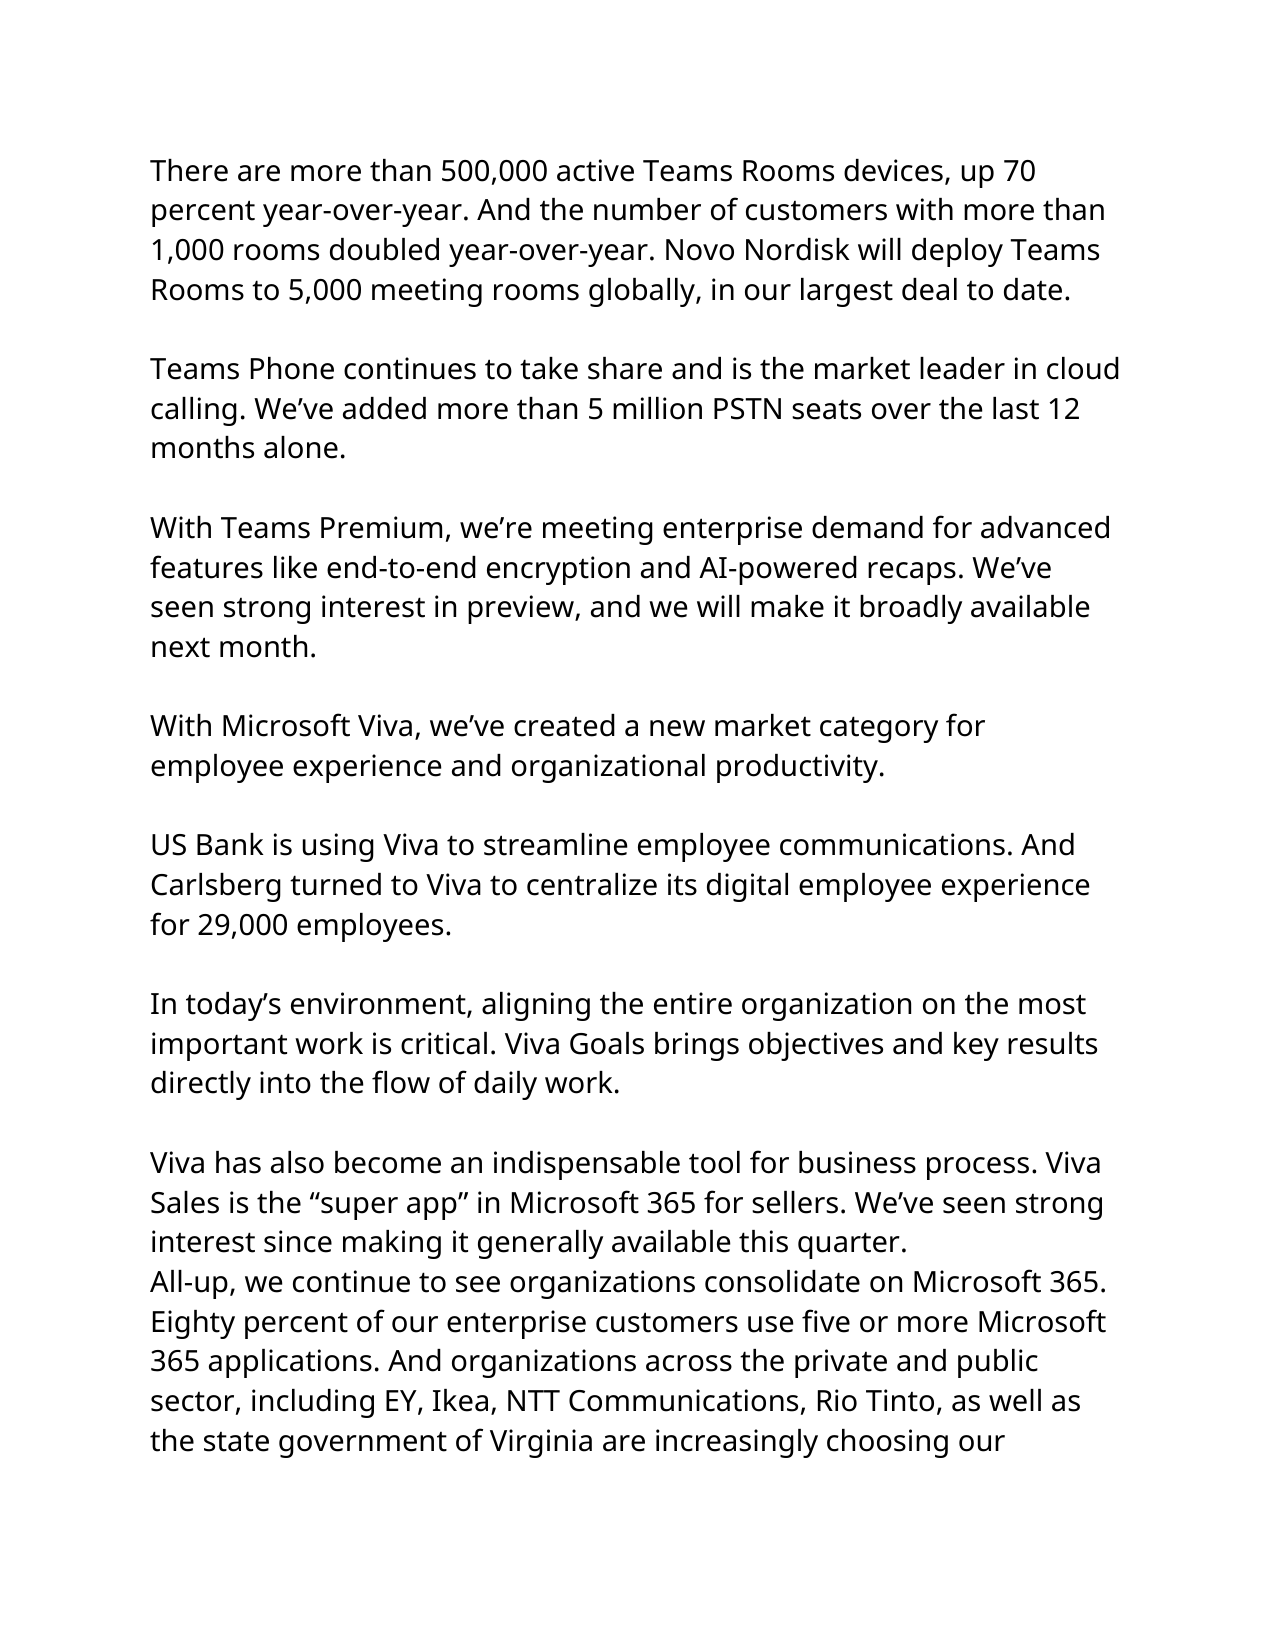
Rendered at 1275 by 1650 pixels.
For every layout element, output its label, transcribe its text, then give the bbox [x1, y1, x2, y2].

text In today’s environment, aligning the entire organization on the most important work is critical. Viva Goals brings objectives and key results directly into the flow of daily work. [150, 983, 1125, 1102]
text With Teams Premium, we’re meeting enterprise demand for advanced features like end-to-end encryption and AI-powered recaps. We’ve seen strong interest in preview, and we will make it broadly available next month. [150, 507, 1125, 666]
text Teams Phone continues to take share and is the market leader in cloud calling. We’ve added more than 5 million PSTN seats over the last 12 months alone. [150, 348, 1125, 467]
text With Microsoft Viva, we’ve created a new market category for employee experience and organizational productivity. [150, 706, 1125, 785]
text Viva has also become an indispensable tool for business process. Viva Sales is the “super app” in Microsoft 365 for sellers. We’ve seen strong interest since making it generally available this quarter. [150, 1142, 1125, 1261]
text US Bank is using Viva to streamline employee communications. And Carlsberg turned to Viva to centralize its digital employee experience for 29,000 employees. [150, 825, 1125, 944]
text All-up, we continue to see organizations consolidate on Microsoft 365. [150, 1261, 1125, 1301]
text There are more than 500,000 active Teams Rooms devices, up 70 percent year-over-year. And the number of customers with more than 1,000 rooms doubled year-over-year. Novo Nordisk will deploy Teams Rooms to 5,000 meeting rooms globally, in our largest deal to date. [150, 150, 1125, 309]
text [150, 1301, 1125, 1460]
